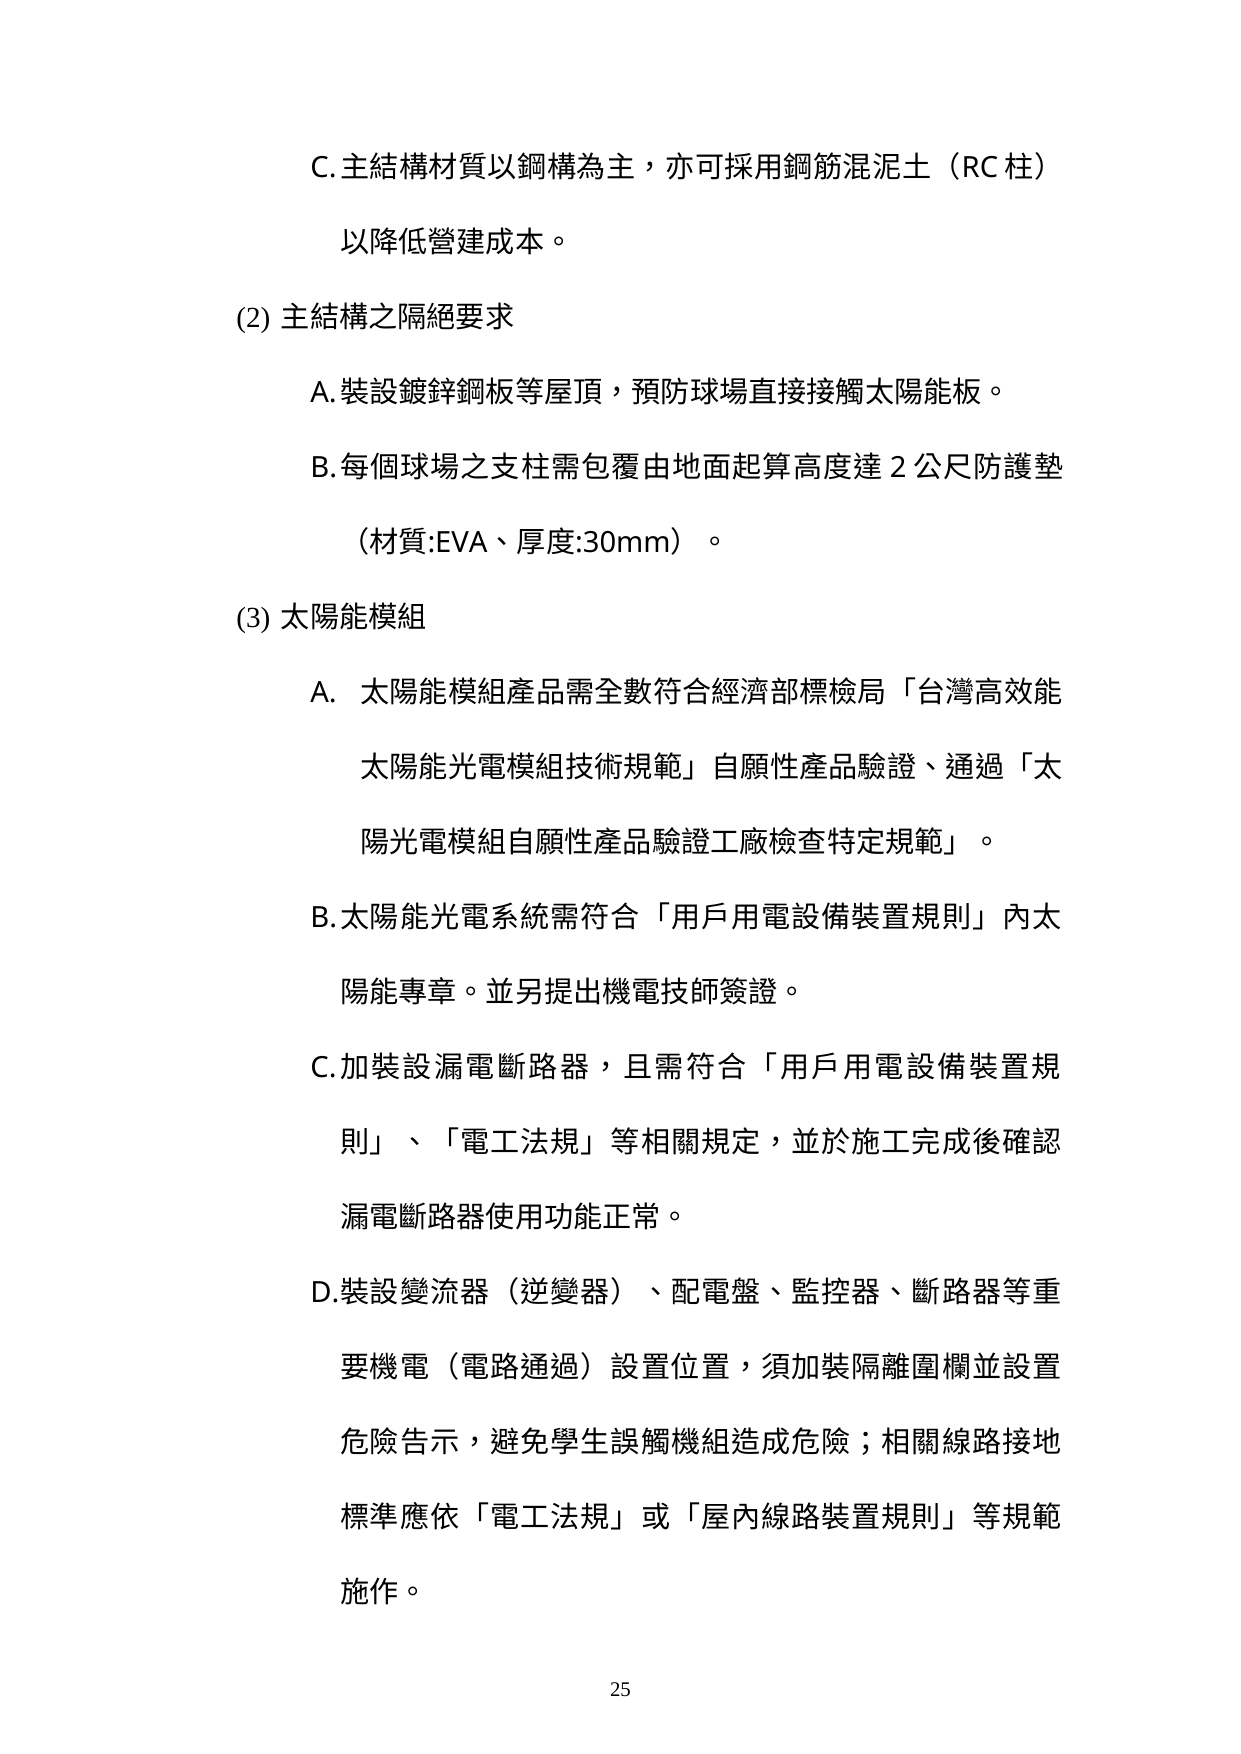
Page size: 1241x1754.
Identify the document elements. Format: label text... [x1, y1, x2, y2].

list 主結構材質以鋼構為主，亦可採用鋼筋混泥土（RC柱）以降低營建成本。 [310, 127, 1063, 277]
list 太陽能模組 [236, 577, 1063, 652]
list 太陽能光電系統需符合「用戶用電設備裝置規則」內太陽能專章。並另提出機電技師簽證。 [310, 877, 1063, 1027]
list 每個球場之支柱需包覆由地面起算高度達2公尺防護墊（材質:EVA、厚度:30mm）。 [310, 427, 1063, 577]
list 太陽能模組產品需全數符合經濟部標檢局「台灣高效能太陽能光電模組技術規範」自願性產品驗證、通過「太陽光電模組自願性產品驗證工廠檢查特定規範」。 [310, 652, 1063, 877]
list 主結構之隔絕要求 [236, 277, 1063, 352]
list 裝設變流器（逆變器）、配電盤、監控器、斷路器等重要機電（電路通過）設置位置，須加裝隔離圍欄並設置危險告示，避免學生誤觸機組造成危險；相關線路接地標準應依「電工法規」或「屋內線路裝置規則」等規範施作。 [310, 1252, 1063, 1627]
list 加裝設漏電斷路器，且需符合「用戶用電設備裝置規則」、「電工法規」等相關規定，並於施工完成後確認漏電斷路器使用功能正常。 [310, 1027, 1063, 1252]
list 裝設鍍鋅鋼板等屋頂，預防球場直接接觸太陽能板。 [310, 352, 1063, 427]
